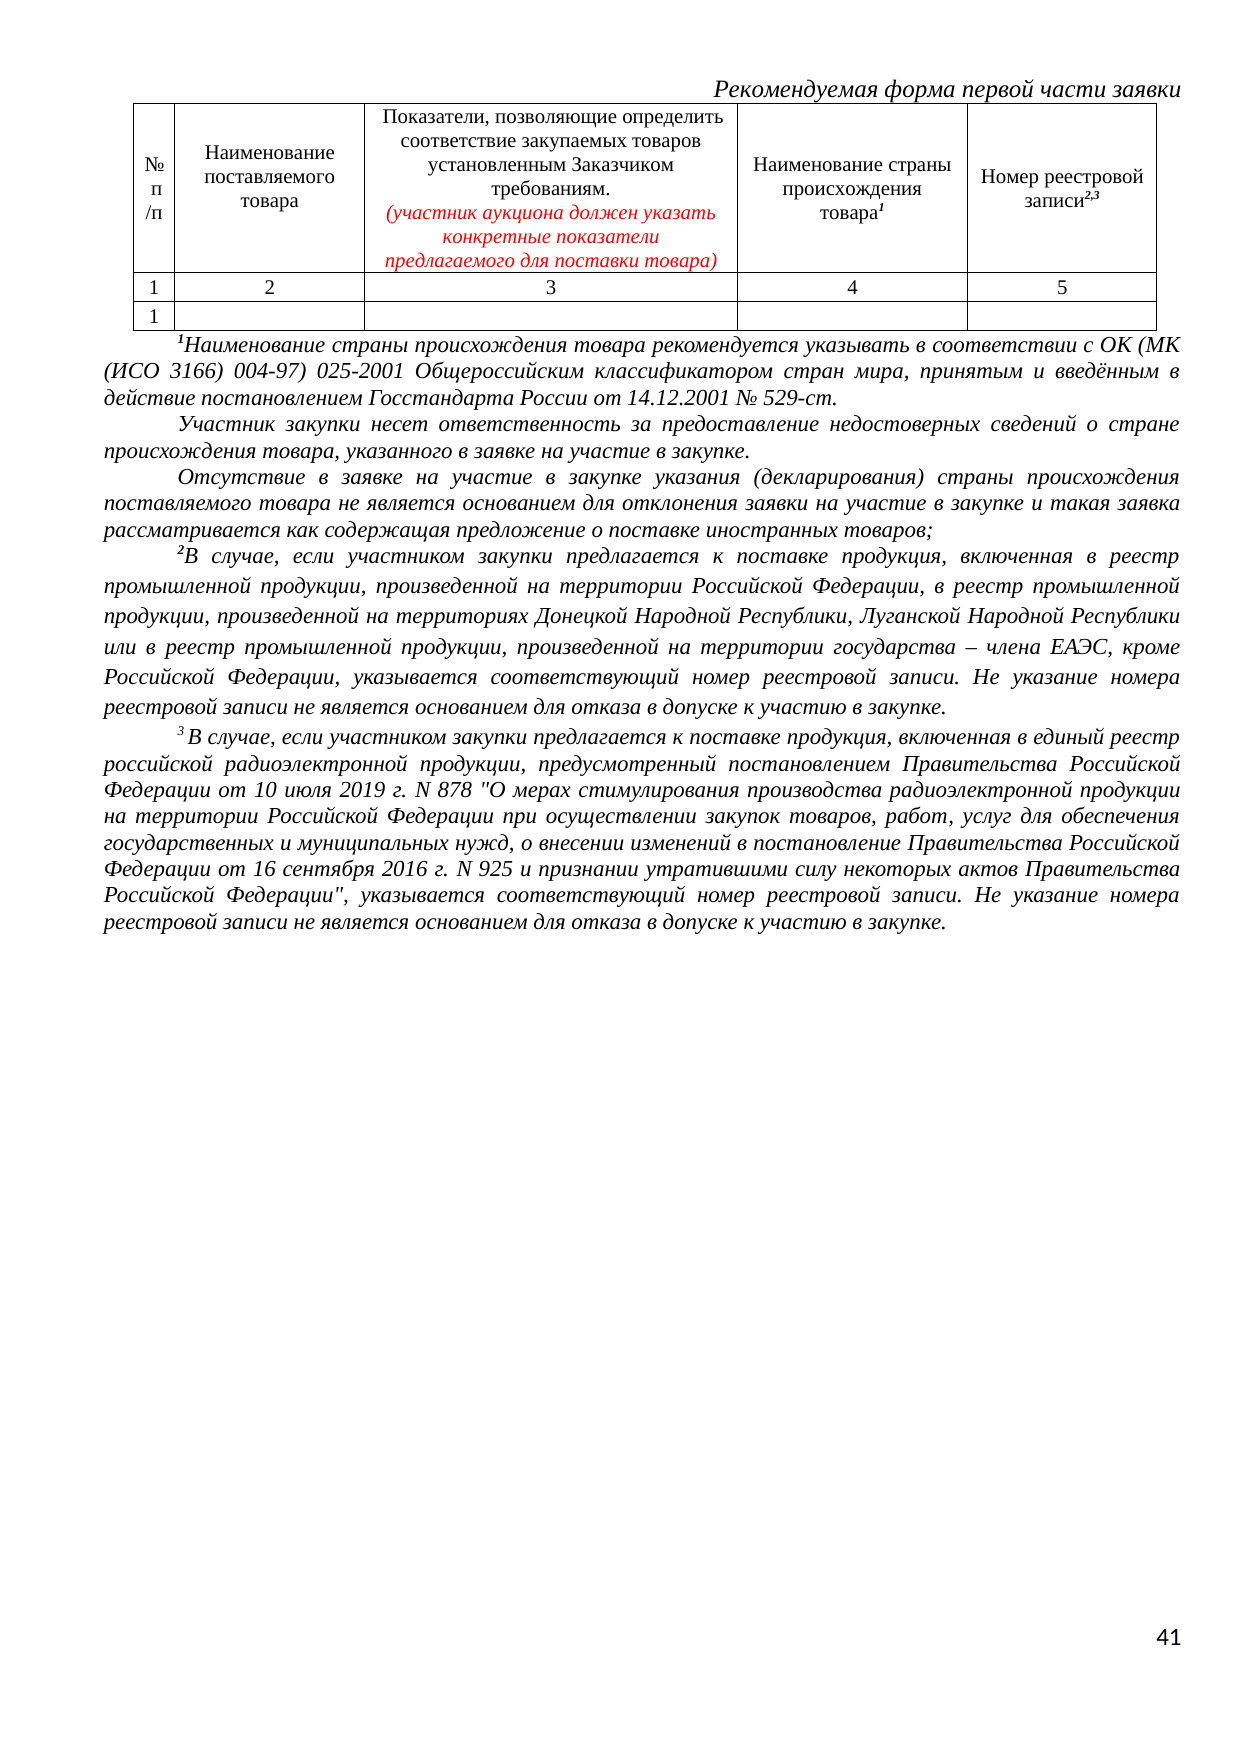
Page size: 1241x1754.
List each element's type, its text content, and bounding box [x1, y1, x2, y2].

text 2В случае, если участником закупки предлагается к поставке продукция, включенная в реестр промышленной продукции, произведенной на территории Российской Федерации, в реестр промышленной продукции, произведенной на территориях Донецкой Народной Республики, Луганской Народной Республики или в реестр промышленной продукции, произведенной на территории государства – члена ЕАЭС, кроме Российской Федерации, указывается соответствующий номер реестровой записи. Не указание номера реестровой записи не является основанием для отказа в допуске к участию в закупке. [103, 542, 1181, 719]
table_cell [738, 302, 967, 330]
text 1Наименование страны происхождения товара рекомендуется указывать в соответствии с ОК (МК (ИСО 3166) 004-97) 025-2001 Общероссийским классификатором стран мира, принятым и введённым в действие постановлением Госстандарта России от 14.12.2001 № 529-ст. [103, 331, 1181, 410]
table_cell [175, 302, 364, 330]
table_cell 5 [968, 273, 1156, 301]
table_cell 1 [134, 302, 174, 330]
table_header Показатели, позволяющие определить соответствие закупаемых товаров установленным Заказчиком требованиям. (участник аукциона должен указать конкретные показатели предлагаемого для поставки товара) [365, 104, 737, 272]
table_header № п/п [134, 104, 174, 272]
text Отсутствие в заявке на участие в закупке указания (декларирования) страны происхождения поставляемого товара не является основанием для отклонения заявки на участие в закупке и такая заявка рассматривается как содержащая предложение о поставке иностранных товаров; [103, 463, 1181, 542]
text Рекомендуемая форма первой части заявки [103, 74, 1181, 103]
table_cell 4 [738, 273, 967, 301]
table_cell [365, 302, 737, 330]
text 3 В случае, если участником закупки предлагается к поставке продукция, включенная в единый реестр российской радиоэлектронной продукции, предусмотренный постановлением Правительства Российской Федерации от 10 июля 2019 г. N 878 "О мерах стимулирования производства радиоэлектронной продукции на территории Российской Федерации при осуществлении закупок товаров, работ, услуг для обеспечения государственных и муниципальных нужд, о внесении изменений в постановление Правительства Российской Федерации от 16 сентября 2016 г. N 925 и признании утратившими силу некоторых актов Правительства Российской Федерации", указывается соответствующий номер реестровой записи. Не указание номера реестровой записи не является основанием для отказа в допуске к участию в закупке. [103, 723, 1181, 934]
table_header Наименование страны происхождения товара1 [738, 104, 967, 272]
text Участник закупки несет ответственность за предоставление недостоверных сведений о стране происхождения товара, указанного в заявке на участие в закупке. [103, 410, 1181, 463]
table_cell 1 [134, 273, 174, 301]
table_cell 2 [175, 273, 364, 301]
table_cell [968, 302, 1156, 330]
table_cell 3 [365, 273, 737, 301]
table_header Номер реестровой записи2,3 [968, 104, 1156, 272]
table_header Наименование поставляемого товара [175, 104, 364, 272]
